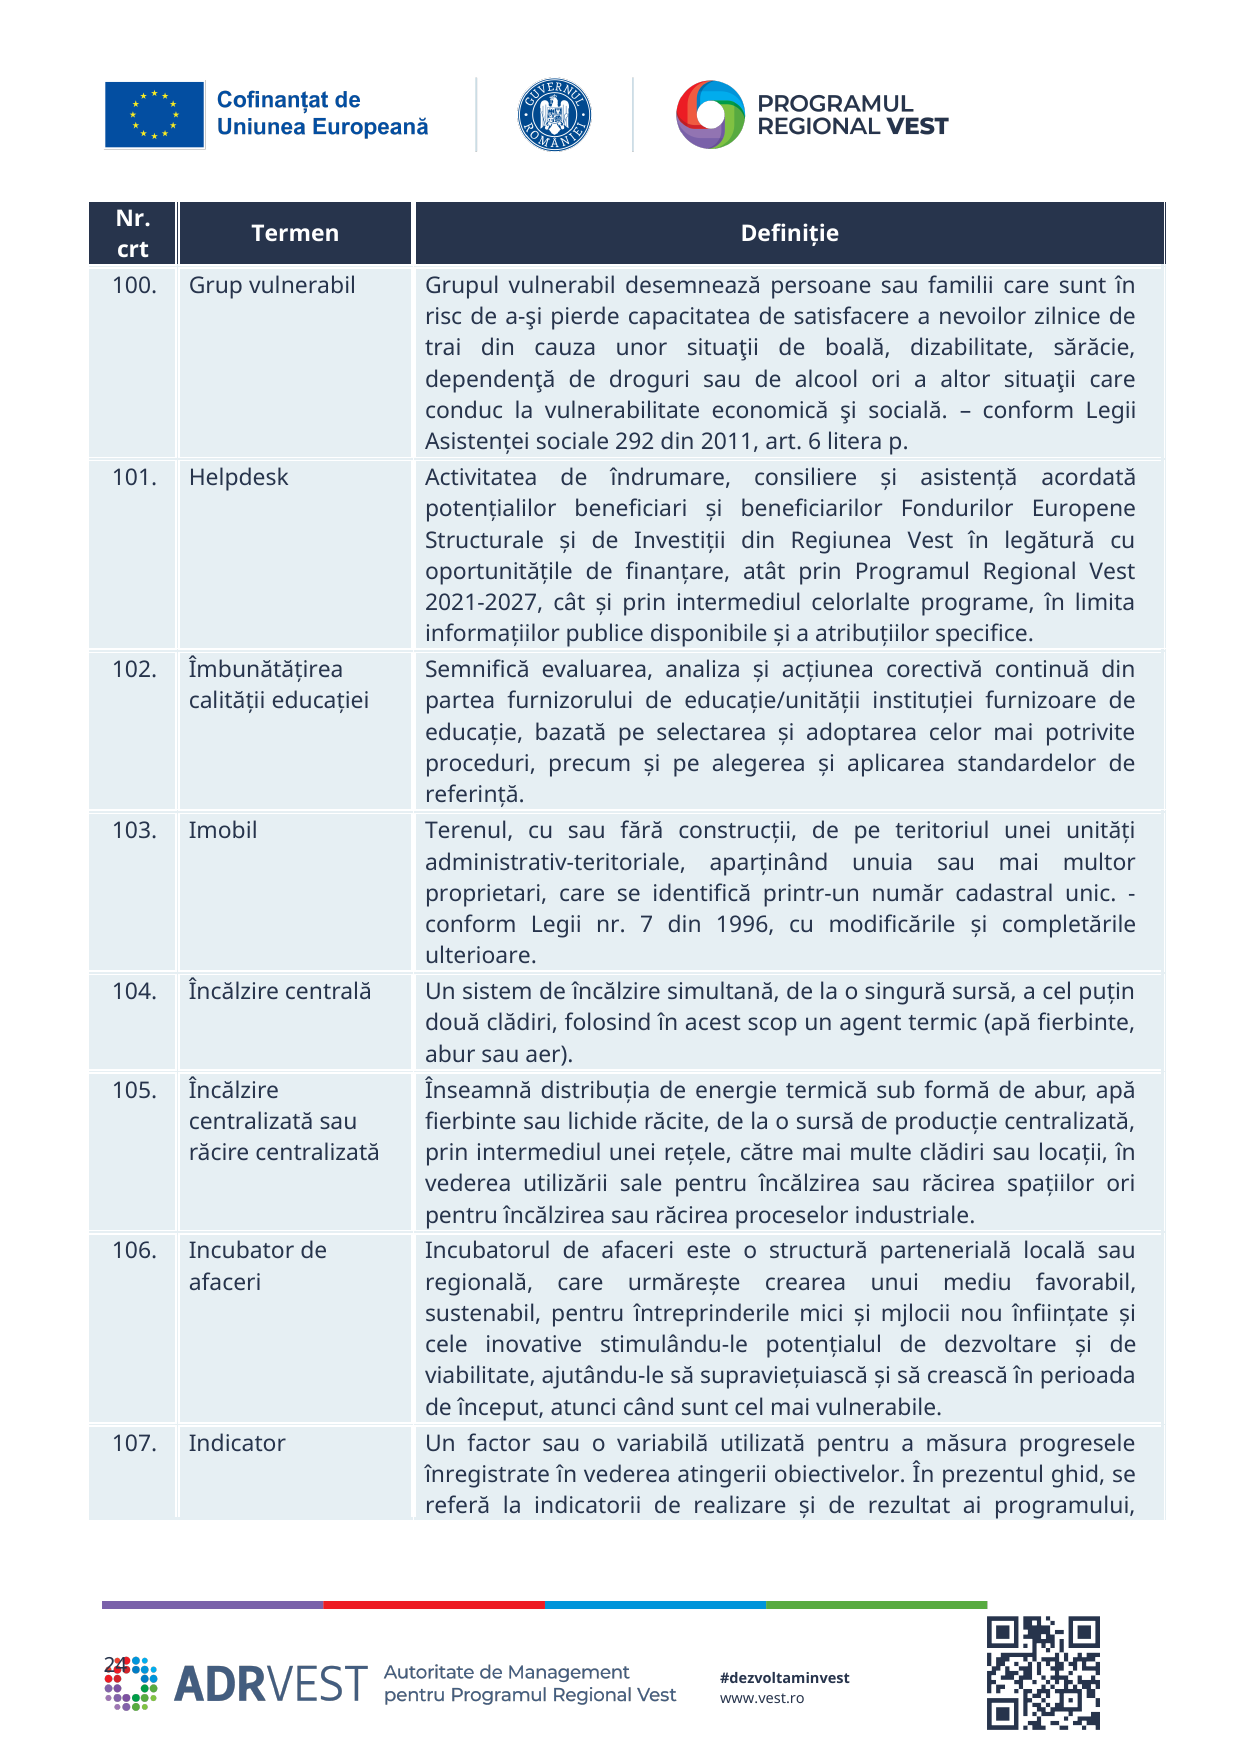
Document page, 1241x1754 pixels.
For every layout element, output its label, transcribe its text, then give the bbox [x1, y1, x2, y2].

table_cell Grupul vulnerabil desemnează persoane sau familii care sunt în risc de a-şi pierde capacitatea de satisfacere a nevoilor zilnice de trai din cauza unor situaţii de boală, dizabilitate, sărăcie, dependenţă de droguri sau de alcool ori a altor situaţii care conduc la vulnerabilitate economică şi socială. – conform Legii Asistenței sociale 292 din 2011, art. 6 litera p. [414, 264, 1166, 456]
table_cell Încălzire centrală [180, 975, 411, 1069]
table_cell [89, 1235, 175, 1422]
table_cell Incubatorul de afaceri este o structură partenerială locală sau regională, care urmăreşte crearea unui mediu favorabil, sustenabil, pentru întreprinderile mici şi mjlocii nou înființate şi cele inovative stimulându-le potențialul de dezvoltare şi de viabilitate, ajutându-le să supraviețuiască şi să crească în perioada de început, atunci când sunt cel mai vulnerabile. [414, 1230, 1166, 1422]
table_cell [89, 653, 175, 809]
table_header Nr. crt [89, 202, 175, 264]
table_header Definiție [416, 202, 1164, 264]
picture [103, 77, 949, 152]
table_cell Indicator [177, 1422, 413, 1520]
table_cell Terenul, cu sau fără construcții, de pe teritoriul unei unități administrativ-teritoriale, aparținând unuia sau mai multor proprietari, care se identifică printr-un număr cadastral unic. - conform Legii nr. 7 din 1996, cu modificările şi completările ulterioare. [414, 810, 1166, 970]
table_cell Încălzire centralizată sau răcire centralizată [180, 1074, 411, 1230]
table_cell Un sistem de încălzire simultană, de la o singură sursă, a cel puțin două clădiri, folosind în acest scop un agent termic (apă fierbinte, abur sau aer). [414, 970, 1166, 1069]
table_cell [89, 1427, 177, 1520]
table_cell Înseamnă distribuția de energie termică sub formă de abur, apă fierbinte sau lichide răcite, de la o sursă de producție centralizată, prin intermediul unei rețele, către mai multe clădiri sau locații, în vederea utilizării sale pentru încălzirea sau răcirea spațiilor ori pentru încălzirea sau răcirea proceselor industriale. [414, 1069, 1166, 1230]
table_cell Activitatea de îndrumare, consiliere și asistență acordată potențialilor beneficiari și beneficiarilor Fondurilor Europene Structurale și de Investiții din Regiunea Vest în legătură cu oportunitățile de finanțare, atât prin Programul Regional Vest 2021-2027, cât și prin intermediul celorlalte programe, în limita informațiilor publice disponibile și a atribuțiilor specifice. [414, 456, 1166, 648]
table_cell Grup vulnerabil [180, 269, 411, 456]
table_cell [89, 269, 175, 456]
table_cell Imobil [180, 814, 411, 970]
picture [42, 1601, 544, 1609]
table_header Termen [180, 202, 411, 264]
table_cell [89, 975, 175, 1069]
table_cell Îmbunătățirea calității educației [180, 653, 411, 809]
table_cell [89, 461, 175, 648]
table_cell [89, 1074, 175, 1230]
table_cell Helpdesk [180, 461, 411, 648]
table_cell Incubator de afaceri [180, 1235, 411, 1422]
table_cell Semnifică evaluarea, analiza și acțiunea corectivă continuă din partea furnizorului de educație/unității instituției furnizoare de educație, bazată pe selectarea și adoptarea celor mai potrivite proceduri, precum și pe alegerea și aplicarea standardelor de referință. [414, 649, 1166, 809]
table_cell [89, 814, 175, 970]
picture [93, 1653, 683, 1715]
picture [767, 1601, 1109, 1739]
